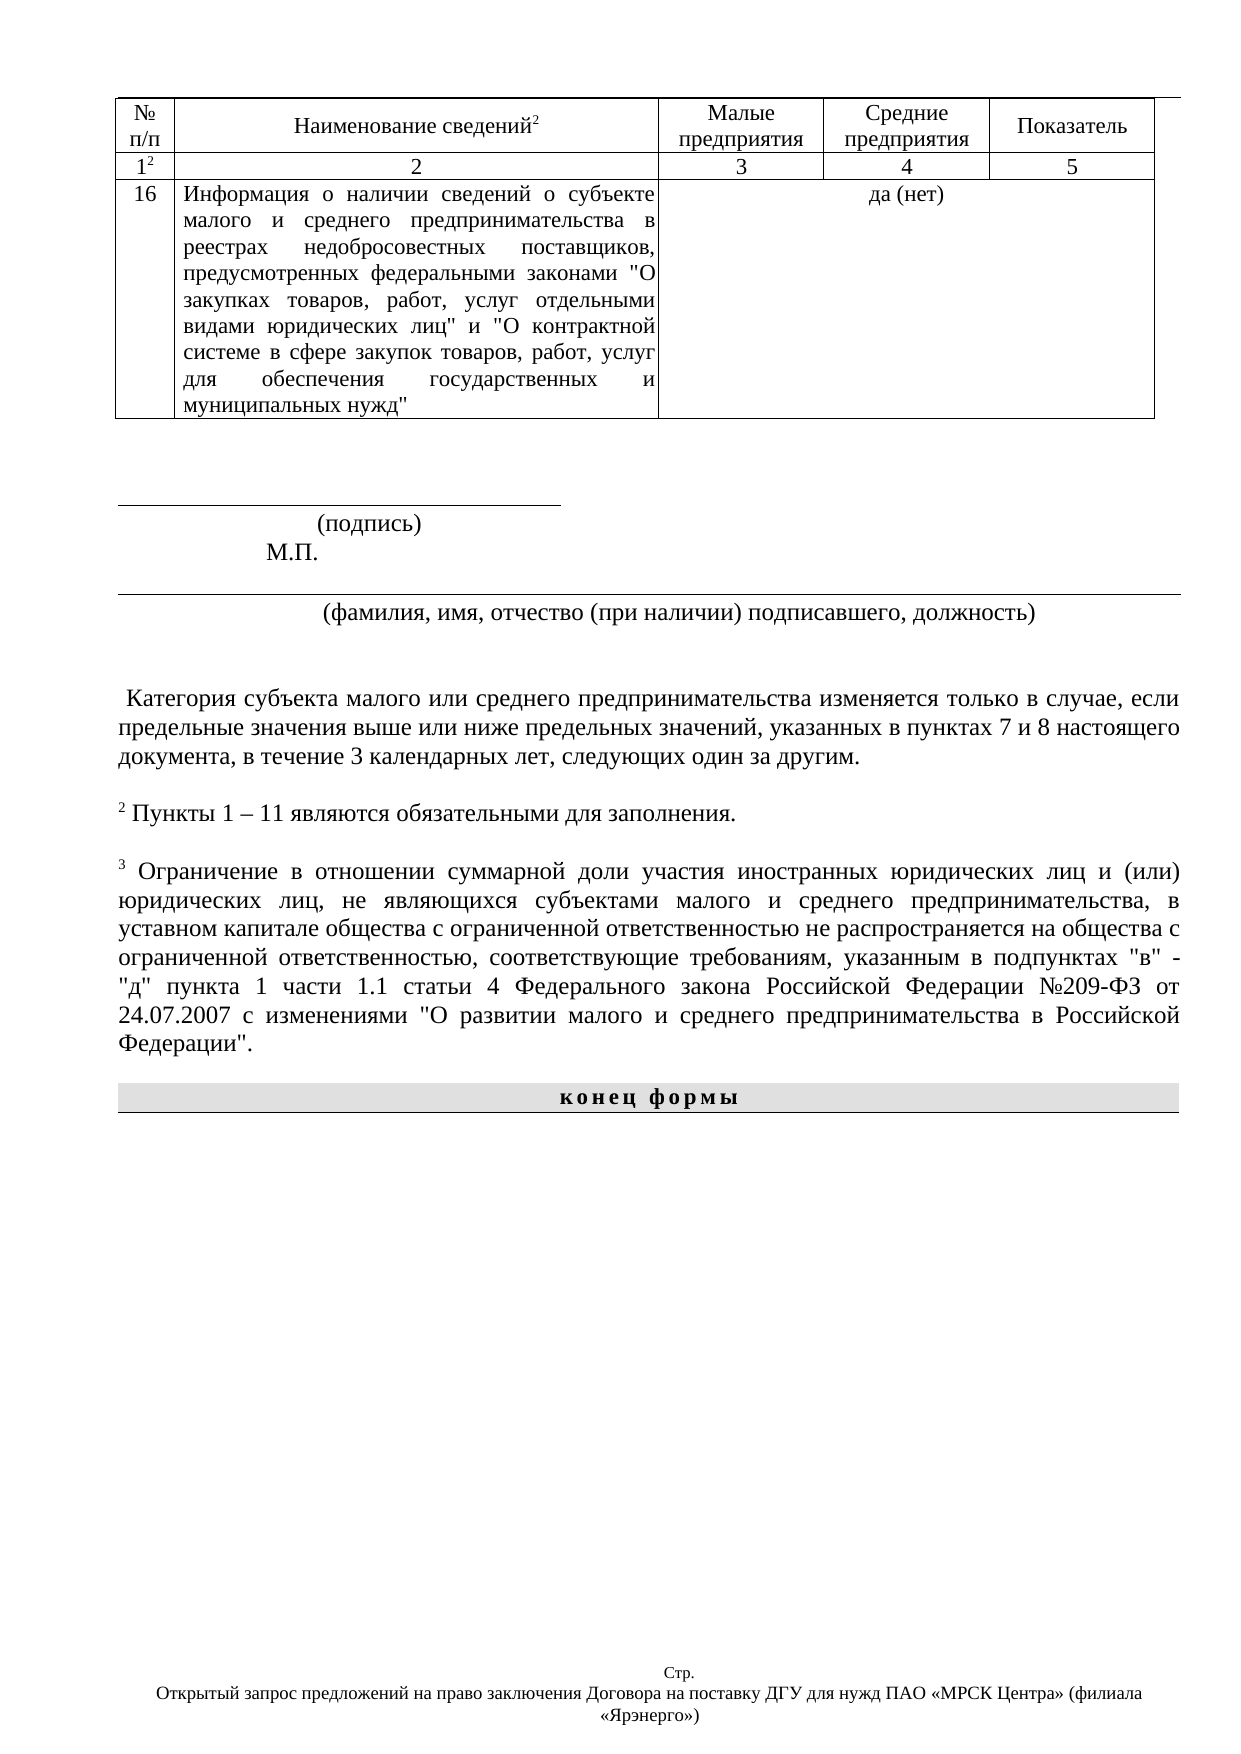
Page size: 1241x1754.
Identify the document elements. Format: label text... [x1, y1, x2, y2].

table_cell да (нет) [659, 180, 1154, 417]
table_cell 5 [990, 153, 1154, 179]
table_cell 3 [659, 153, 823, 179]
table_header Малые предприятия [659, 99, 823, 152]
text конец формы [118, 1083, 1179, 1112]
table_header Средние предприятия [824, 99, 989, 152]
text (подпись) [118, 506, 561, 537]
text (фамилия, имя, отчество (при наличии) подписавшего, должность) [118, 595, 1181, 626]
text М.П. [207, 537, 1181, 565]
table_cell 12 [116, 153, 174, 179]
table_cell 4 [824, 153, 989, 179]
table_header Показатель [990, 99, 1154, 152]
text 3 Ограничение в отношении суммарной доли участия иностранных юридических лиц и (или) юридических лиц, не являющихся субъектами малого и среднего предпринимательства, в уставном капитале общества с ограниченной ответственностью не распространяется на общества с ограниченной ответственностью, соответствующие требованиям, указанным в подпунктах "в" - "д" пункта 1 части 1.1 статьи 4 Федерального закона Российской Федерации №209-ФЗ от 24.07.2007 с изменениями "О развитии малого и среднего предпринимательства в Российской Федерации". [118, 856, 1181, 1057]
table_header Наименование сведений2 [175, 99, 658, 152]
text Категория субъекта малого или среднего предпринимательства изменяется только в случае, если предельные значения выше или ниже предельных значений, указанных в пунктах 7 и 8 настоящего документа, в течение 3 календарных лет, следующих один за другим. [118, 683, 1181, 770]
table_cell 16 [116, 180, 174, 417]
table_cell 2 [175, 153, 658, 179]
table_header № п/п [116, 99, 174, 152]
text 2 Пункты 1 – 11 являются обязательными для заполнения. [118, 798, 1181, 827]
table_cell Информация о наличии сведений о субъекте малого и среднего предпринимательства в реестрах недобросовестных поставщиков, предусмотренных федеральными законами "О закупках товаров, работ, услуг отдельными видами юридических лиц" и "О контрактной системе в сфере закупок товаров, работ, услуг для обеспечения государственных и муниципальных нужд" [175, 180, 658, 417]
